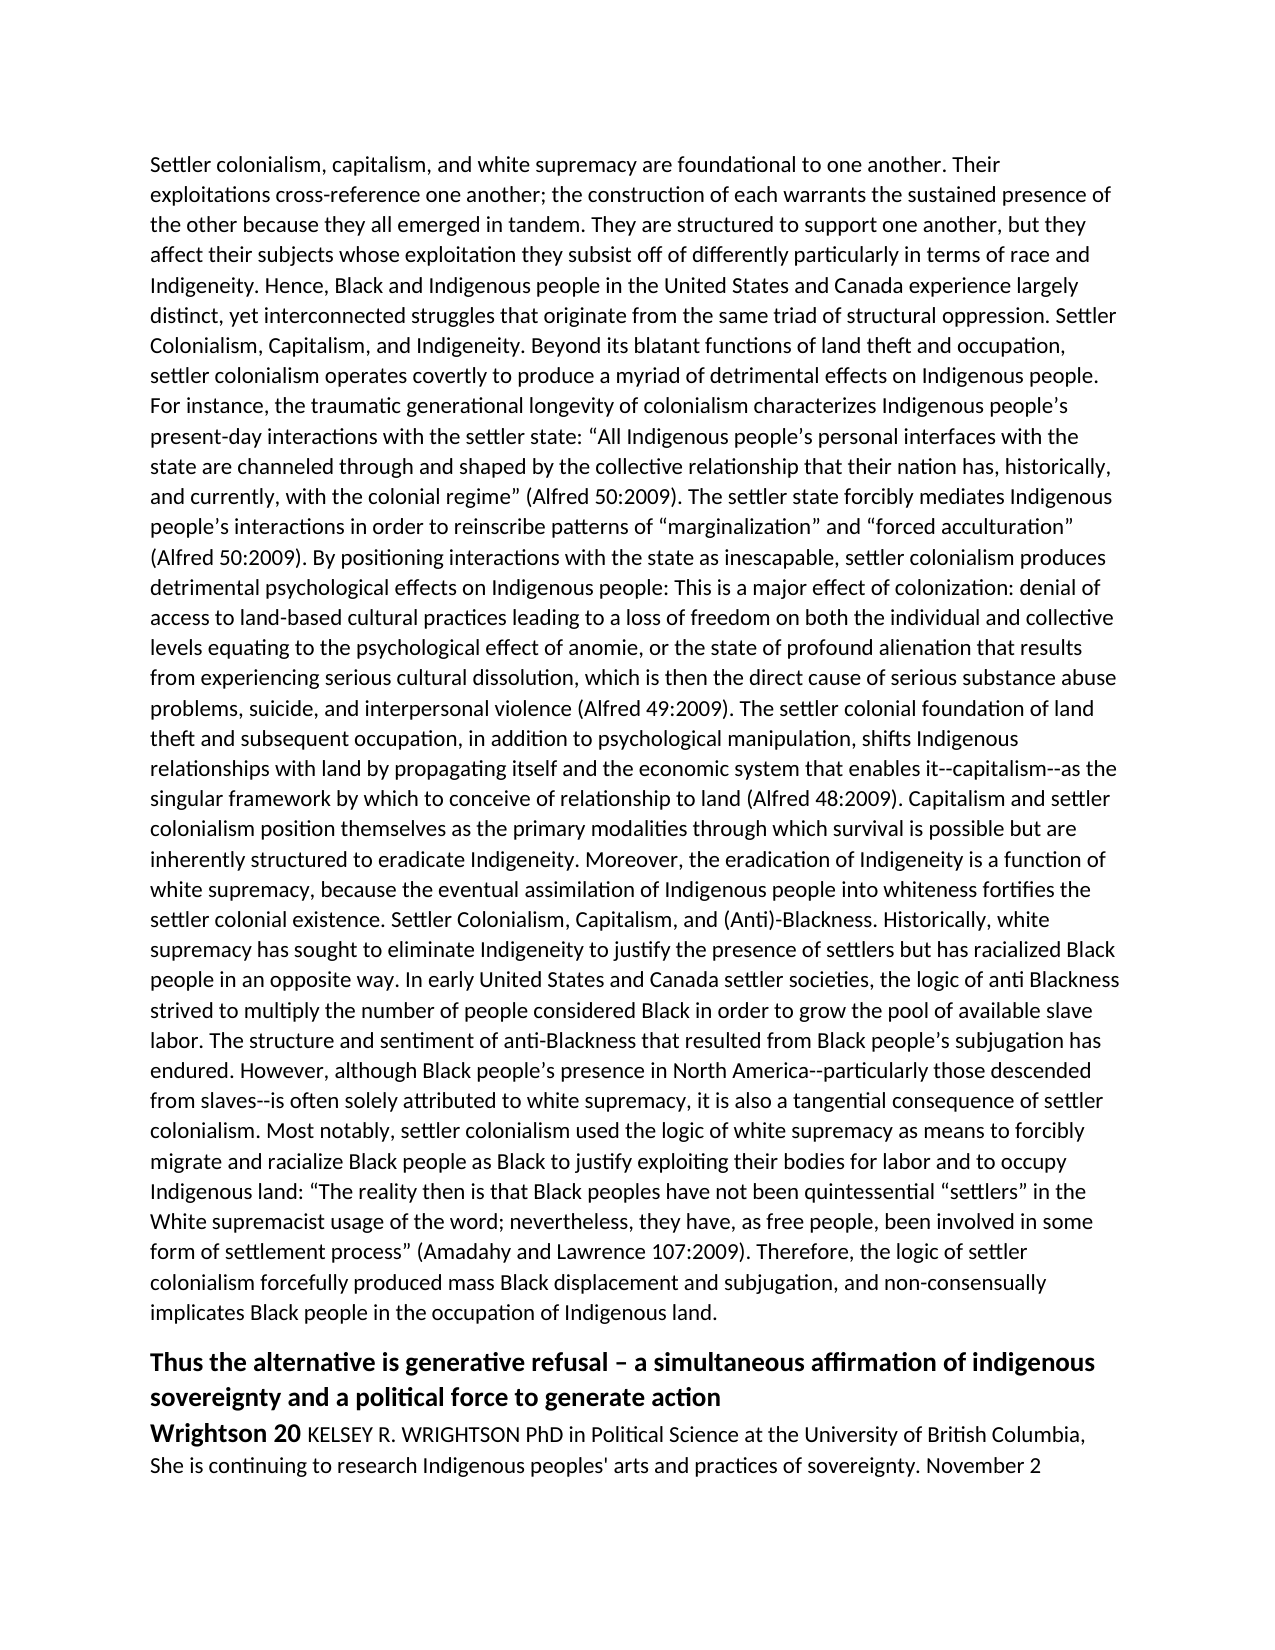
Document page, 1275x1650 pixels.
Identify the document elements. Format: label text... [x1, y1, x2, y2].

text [150, 1416, 1125, 1479]
text Settler colonialism, capitalism, and white supremacy are foundational to one another. Their exploitations cross-reference one another; the construction of each warrants the sustained presence of the other because they all emerged in tandem. They are structured to support one another, but they affect their subjects whose exploitation they subsist off of differently particularly in terms of race and Indigeneity. Hence, Black and Indigenous people in the United States and Canada experience largely distinct, yet interconnected struggles that originate from the same triad of structural oppression. Settler Colonialism, Capitalism, and Indigeneity. Beyond its blatant functions of land theft and occupation, settler colonialism operates covertly to produce a myriad of detrimental effects on Indigenous people. For instance, the traumatic generational longevity of colonialism characterizes Indigenous people’s present-day interactions with the settler state: “All Indigenous people’s personal interfaces with the state are channeled through and shaped by the collective relationship that their nation has, historically, and currently, with the colonial regime” (Alfred 50:2009). The settler state forcibly mediates Indigenous people’s interactions in order to reinscribe patterns of “marginalization” and “forced acculturation” (Alfred 50:2009). By positioning interactions with the state as inescapable, settler colonialism produces detrimental psychological effects on Indigenous people: This is a major effect of colonization: denial of access to land-based cultural practices leading to a loss of freedom on both the individual and collective levels equating to the psychological effect of anomie, or the state of profound alienation that results from experiencing serious cultural dissolution, which is then the direct cause of serious substance abuse problems, suicide, and interpersonal violence (Alfred 49:2009). The settler colonial foundation of land theft and subsequent occupation, in addition to psychological manipulation, shifts Indigenous relationships with land by propagating itself and the economic system that enables it--capitalism--as the singular framework by which to conceive of relationship to land (Alfred 48:2009). Capitalism and settler colonialism position themselves as the primary modalities through which survival is possible but are inherently structured to eradicate Indigeneity. Moreover, the eradication of Indigeneity is a function of white supremacy, because the eventual assimilation of Indigenous people into whiteness fortifies the settler colonial existence. Settler Colonialism, Capitalism, and (Anti)-Blackness. Historically, white supremacy has sought to eliminate Indigeneity to justify the presence of settlers but has racialized Black people in an opposite way. In early United States and Canada settler societies, the logic of anti Blackness strived to multiply the number of people considered Black in order to grow the pool of available slave labor. The structure and sentiment of anti-Blackness that resulted from Black people’s subjugation has endured. However, although Black people’s presence in North America--particularly those descended from slaves--is often solely attributed to white supremacy, it is also a tangential consequence of settler colonialism. Most notably, settler colonialism used the logic of white supremacy as means to forcibly migrate and racialize Black people as Black to justify exploiting their bodies for labor and to occupy Indigenous land: “The reality then is that Black peoples have not been quintessential “settlers” in the White supremacist usage of the word; nevertheless, they have, as free people, been involved in some form of settlement process” (Amadahy and Lawrence 107:2009). Therefore, the logic of settler colonialism forcefully produced mass Black displacement and subjugation, and non-consensually implicates Black people in the occupation of Indigenous land. [150, 150, 1125, 1326]
subtitle Thus the alternative is generative refusal – a simultaneous affirmation of indigenous sovereignty and a political force to generate action [150, 1345, 1125, 1413]
